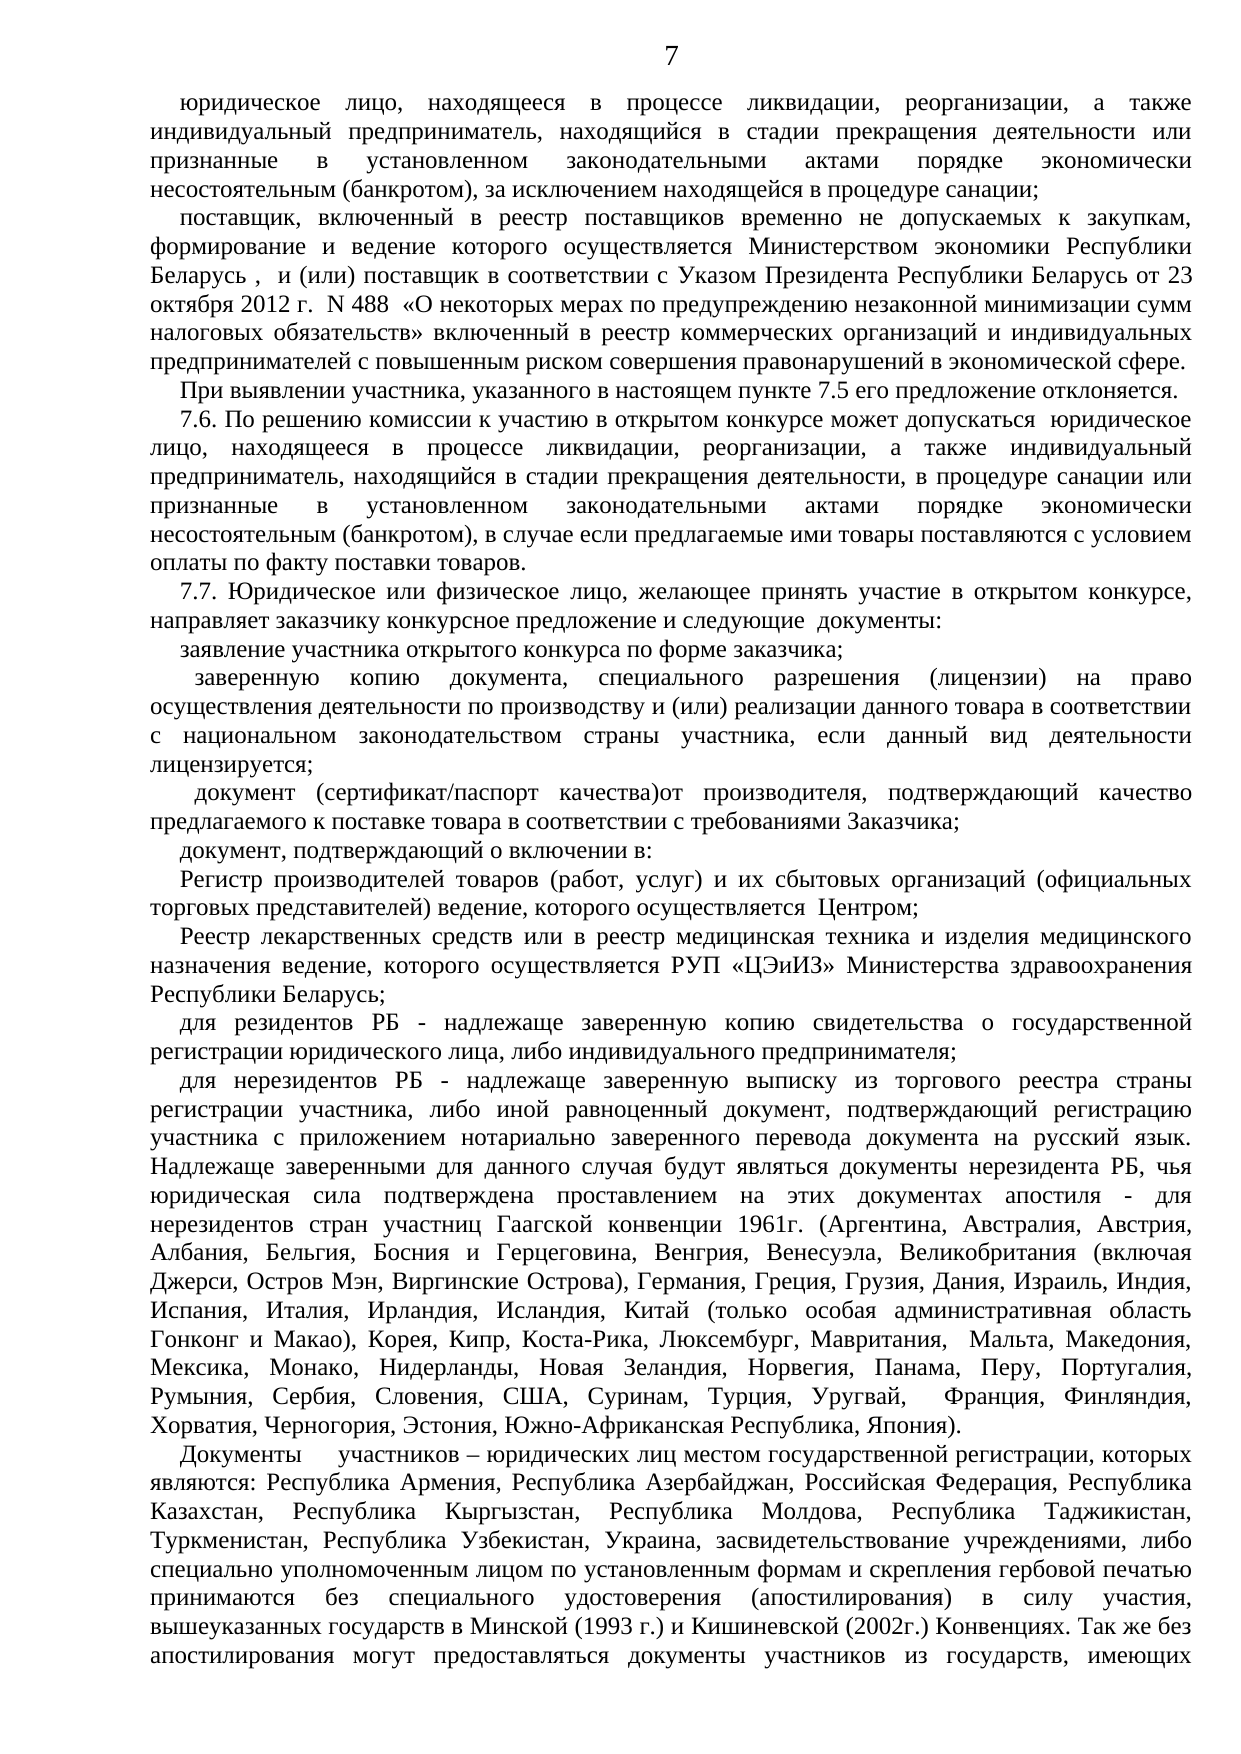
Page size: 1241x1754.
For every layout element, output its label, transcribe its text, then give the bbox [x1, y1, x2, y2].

text поставщик, включенный в реестр поставщиков временно не допускаемых к закупкам, формирование и ведение которого осуществляется Министерством экономики Республики Беларусь , и (или) поставщик в соответствии с Указом Президента Республики Беларусь от 23 октября 2012 г. N 488 «О некоторых мерах по предупреждению незаконной минимизации сумм налоговых обязательств» включенный в реестр коммерческих организаций и индивидуальных предпринимателей с повышенным риском совершения правонарушений в экономической сфере. [150, 202, 1193, 375]
text Регистр производителей товаров (работ, услуг) и их сбытовых организаций (официальных торговых представителей) ведение, которого осуществляется Центром; [150, 864, 1193, 921]
text документ (сертификат/паспорт качества)от производителя, подтверждающий качество предлагаемого к поставке товара в соответствии с требованиями Заказчика; [150, 777, 1193, 835]
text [150, 1439, 1193, 1669]
text Реестр лекарственных средств или в реестр медицинская техника и изделия медицинского назначения ведение, которого осуществляется РУП «ЦЭиИЗ» Министерства здравоохранения Республики Беларусь; [150, 921, 1193, 1007]
text для нерезидентов РБ - надлежаще заверенную выписку из торгового реестра страны регистрации участника, либо иной равноценный документ, подтверждающий регистрацию участника с приложением нотариально заверенного перевода документа на русский язык. Надлежаще заверенными для данного случая будут являться документы нерезидента РБ, чья юридическая сила подтверждена проставлением на этих документах апостиля - для нерезидентов стран участниц Гаагской конвенции 1961г. (Аргентина, Австралия, Австрия, Албания, Бельгия, Босния и Герцеговина, Венгрия, Венесуэла, Великобритания (включая Джерси, Остров Мэн, Виргинские Острова), Германия, Греция, Грузия, Дания, Израиль, Индия, Испания, Италия, Ирландия, Исландия, Китай (только особая административная область Гонконг и Макао), Корея, Кипр, Коста-Рика, Люксембург, Мавритания, Мальта, Македония, Мексика, Монако, Нидерланды, Новая Зеландия, Норвегия, Панама, Перу, Португалия, Румыния, Сербия, Словения, США, Суринам, Турция, Уругвай, Франция, Финляндия, Хорватия, Черногория, Эстония, Южно-Африканская Республика, Япония). [150, 1065, 1193, 1439]
text При выявлении участника, указанного в настоящем пункте 7.5 его предложение отклоняется. [150, 375, 1193, 404]
text 7.7. Юридическое или физическое лицо, желающее принять участие в открытом конкурсе, направляет заказчику конкурсное предложение и следующие документы: [150, 576, 1193, 634]
text документ, подтверждающий о включении в: [150, 835, 1193, 864]
text юридическое лицо, находящееся в процессе ликвидации, реорганизации, а также индивидуальный предприниматель, находящийся в стадии прекращения деятельности или признанные в установленном законодательными актами порядке экономически несостоятельным (банкротом), за исключением находящейся в процедуре санации; [150, 87, 1193, 202]
text для резидентов РБ - надлежаще заверенную копию свидетельства о государственной регистрации юридического лица, либо индивидуального предпринимателя; [150, 1007, 1193, 1065]
text заявление участника открытого конкурса по форме заказчика; [150, 634, 1193, 662]
text заверенную копию документа, специального разрешения (лицензии) на право осуществления деятельности по производству и (или) реализации данного товара в соответствии с национальном законодательством страны участника, если данный вид деятельности лицензируется; [150, 662, 1193, 777]
text 7.6. По решению комиссии к участию в открытом конкурсе может допускаться юридическое лицо, находящееся в процессе ликвидации, реорганизации, а также индивидуальный предприниматель, находящийся в стадии прекращения деятельности, в процедуре санации или признанные в установленном законодательными актами порядке экономически несостоятельным (банкротом), в случае если предлагаемые ими товары поставляются с условием оплаты по факту поставки товаров. [150, 404, 1193, 576]
